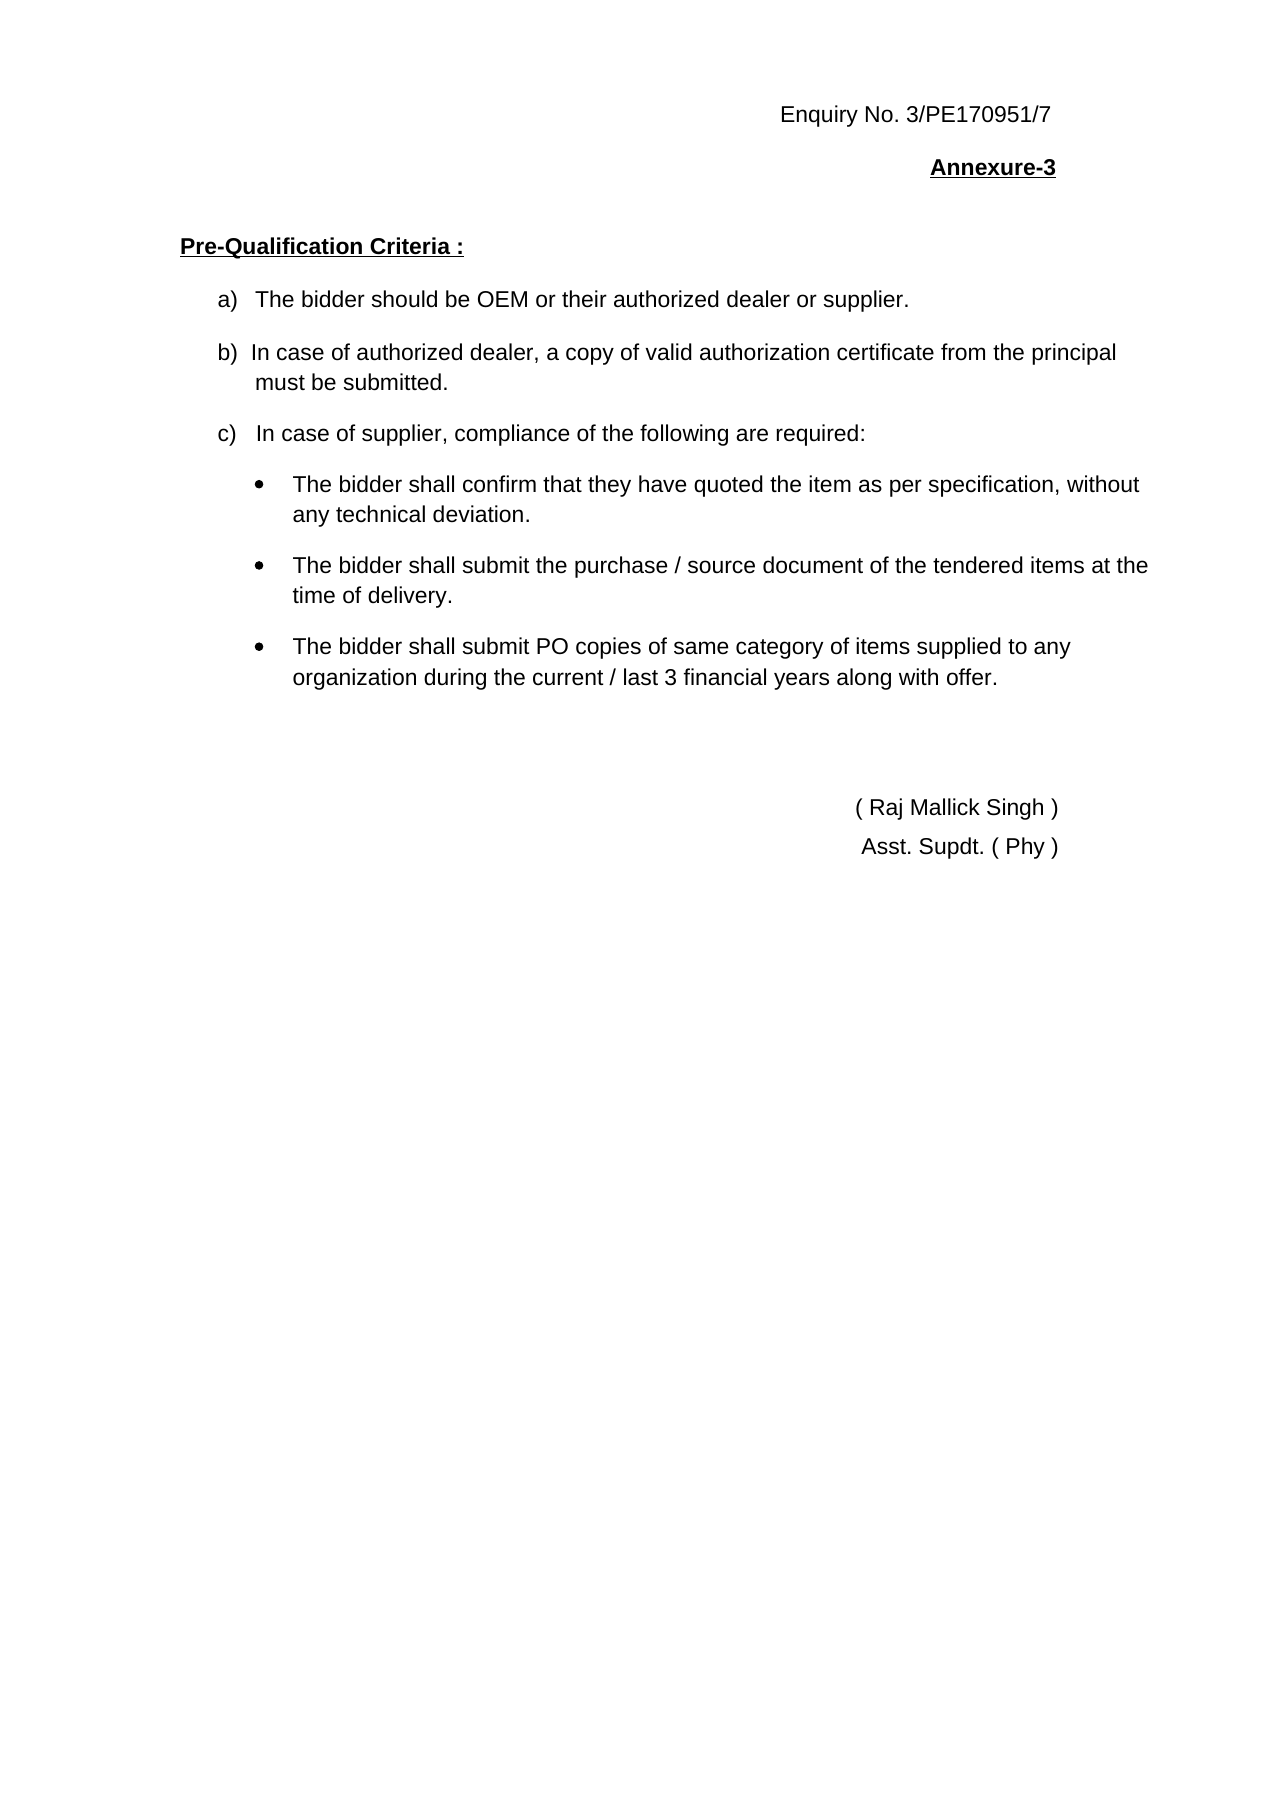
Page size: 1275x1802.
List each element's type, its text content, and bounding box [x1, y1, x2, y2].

text b) In case of authorized dealer, a copy of valid authorization certificate from the principal must be submitted. [217, 338, 1155, 395]
text c) In case of supplier, compliance of the following are required: [217, 420, 1155, 446]
text Pre-Qualification Criteria : [180, 233, 1155, 259]
list The bidder shall submit PO copies of same category of items supplied to any organization during the current / last 3 financial years along with offer. [255, 633, 1155, 690]
text Asst. Supdt. ( Phy ) [180, 833, 1155, 859]
text Annexure-3 [855, 154, 1155, 180]
list The bidder shall submit the purchase / source document of the tendered items at the time of delivery. [255, 552, 1155, 609]
list The bidder shall confirm that they have quoted the item as per specification, without any technical deviation. [255, 471, 1155, 527]
list The bidder should be OEM or their authorized dealer or supplier. [217, 286, 1155, 312]
text ( Raj Mallick Singh ) [180, 793, 1155, 820]
text Enquiry No. 3/PE170951/7 [180, 101, 1155, 128]
